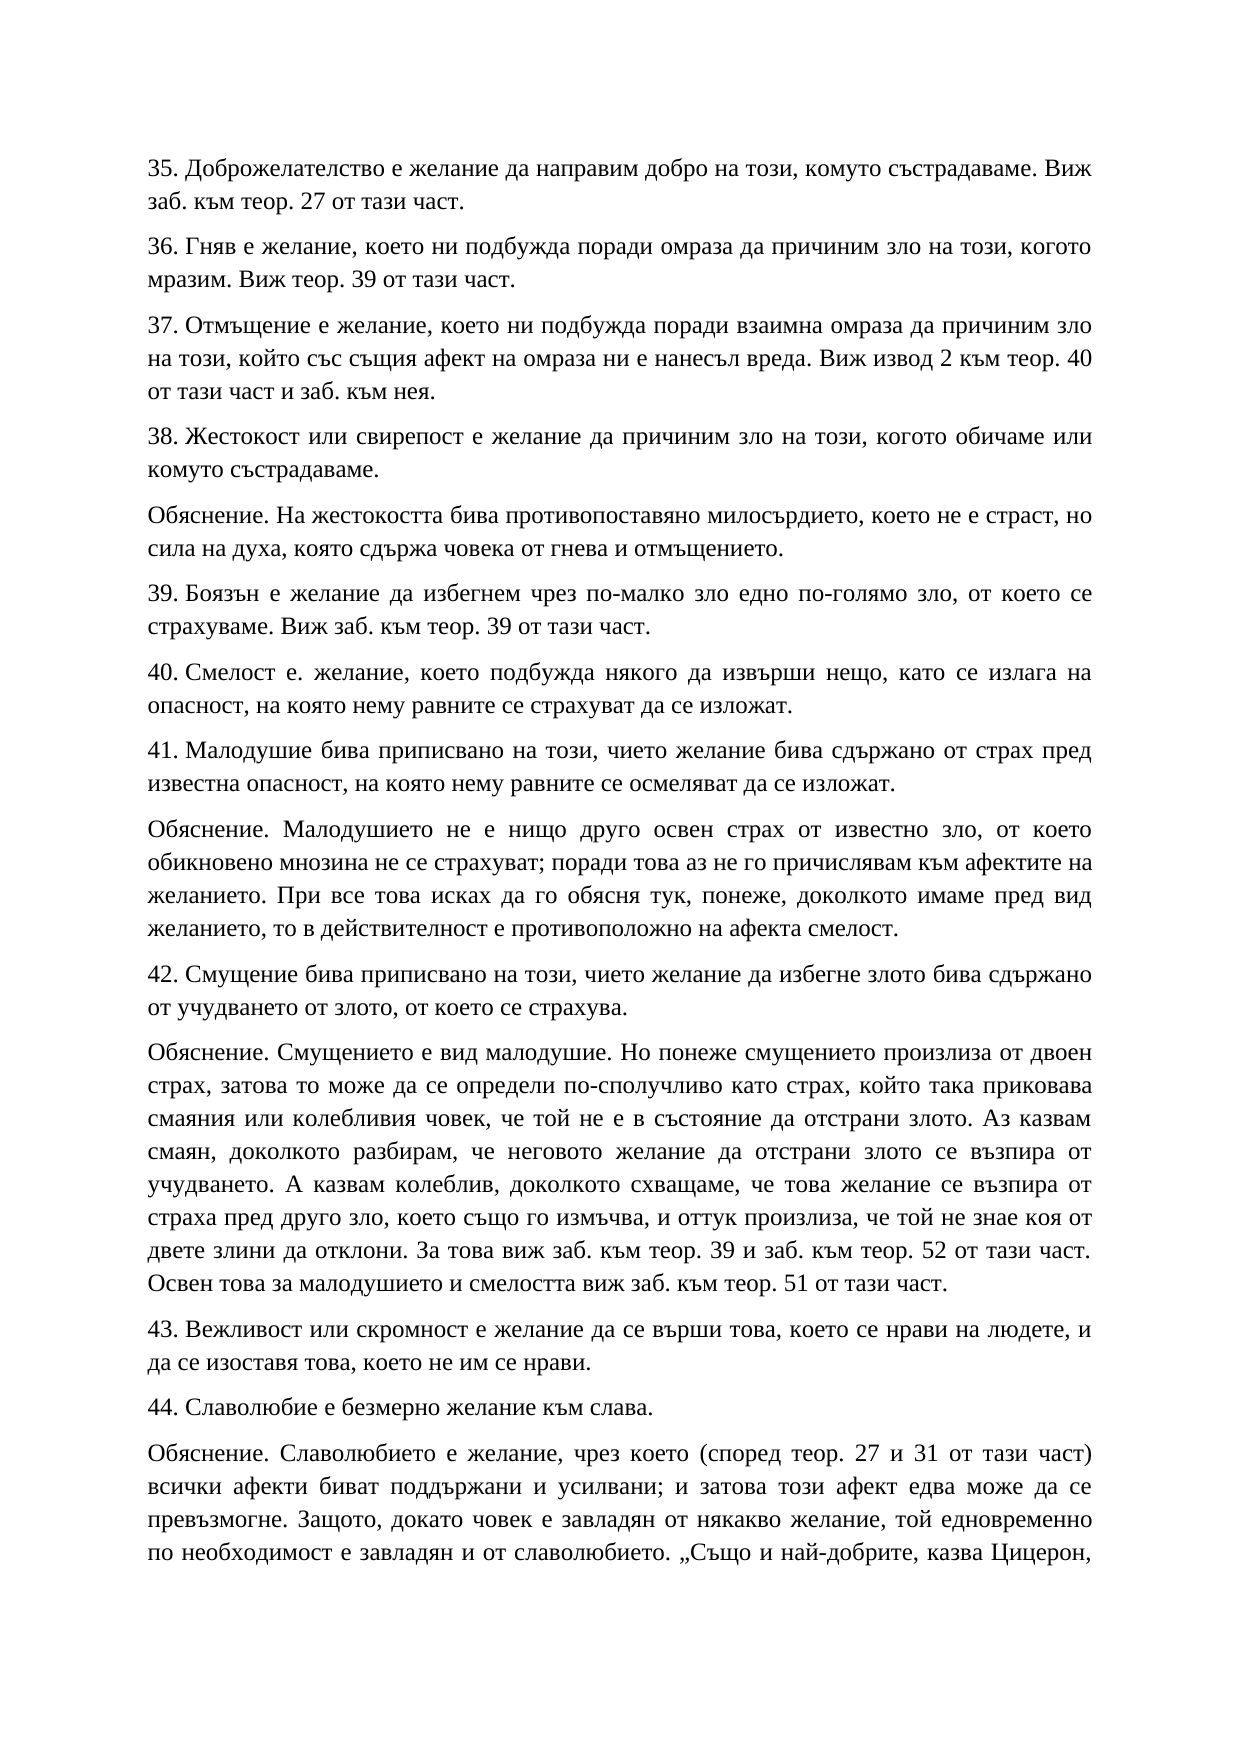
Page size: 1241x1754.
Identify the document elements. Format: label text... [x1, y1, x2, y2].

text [147, 1438, 1093, 1566]
list Жестокост или свирепост е желание да причиним зло на този, когото обичаме или комуто състрадаваме. [147, 421, 1093, 483]
list Смущение бива приписвано на този, чието желание да избегне злото бива сдържано от учудването от злото, от което се страхува. [147, 959, 1093, 1020]
list Вежливост или скромност е желание да се върши това, което се нрави на людете, и да се изоставя това, което не им се нрави. [147, 1314, 1093, 1376]
list Гняв е желание, което ни подбужда поради омраза да причиним зло на този, когото мразим. Виж теор. 39 от тази част. [147, 231, 1093, 293]
text Обяснение. Смущението е вид малодушие. Но понеже смущението произлиза от двоен страх, затова то може да се определи по-сполучливо като страх, който така приковава смаяния или колебливия човек, че той не е в състояние да отстрани злото. Аз казвам смаян, доколкото разбирам, че неговото желание да отстрани злото се възпира от учудването. А казвам колеблив, доколкото схващаме, че това желание се възпира от страха пред друго зло, което също го измъчва, и оттук произлиза, че той не знае коя от двете злини да отклони. За това виж заб. към теор. 39 и заб. към теор. 52 от тази част. Освен това за малодушието и смелостта виж заб. към теор. 51 от тази част. [147, 1037, 1093, 1297]
text Обяснение. На жестокостта бива противопоставяно милосърдието, което не е страст, но сила на духа, която сдържа човека от гнева и отмъщението. [147, 500, 1093, 562]
list Доброжелателство е желание да направим добро на този, комуто състрадаваме. Виж заб. към теор. 27 от тази част. [147, 153, 1093, 214]
list Малодушие бива приписвано на този, чието желание бива сдържано от страх пред известна опасност, на която нему равните се осмеляват да се изложат. [147, 736, 1093, 797]
list Боязън е желание да избегнем чрез по-малко зло едно по-голямо зло, от което се страхуваме. Виж заб. към теор. 39 от тази част. [147, 578, 1093, 640]
list Отмъщение е желание, което ни подбужда поради взаимна омраза да причиним зло на този, който със същия афект на омраза ни е нанесъл вреда. Виж извод 2 към теор. 40 от тази част и заб. към нея. [147, 310, 1093, 404]
list Смелост е. желание, което подбужда някого да извърши нещо, като се излага на опасност, на която нему равните се страхуват да се изложат. [147, 657, 1093, 719]
list Славолюбие е безмерно желание към слава. [147, 1392, 1093, 1421]
text Обяснение. Малодушието не е нищо друго освен страх от известно зло, от което обикновено мнозина не се страхуват; поради това аз не го причислявам към афектите на желанието. При все това исках да го обясня тук, понеже, доколкото имаме пред вид желанието, то в действителност е противоположно на афекта смелост. [147, 814, 1093, 942]
